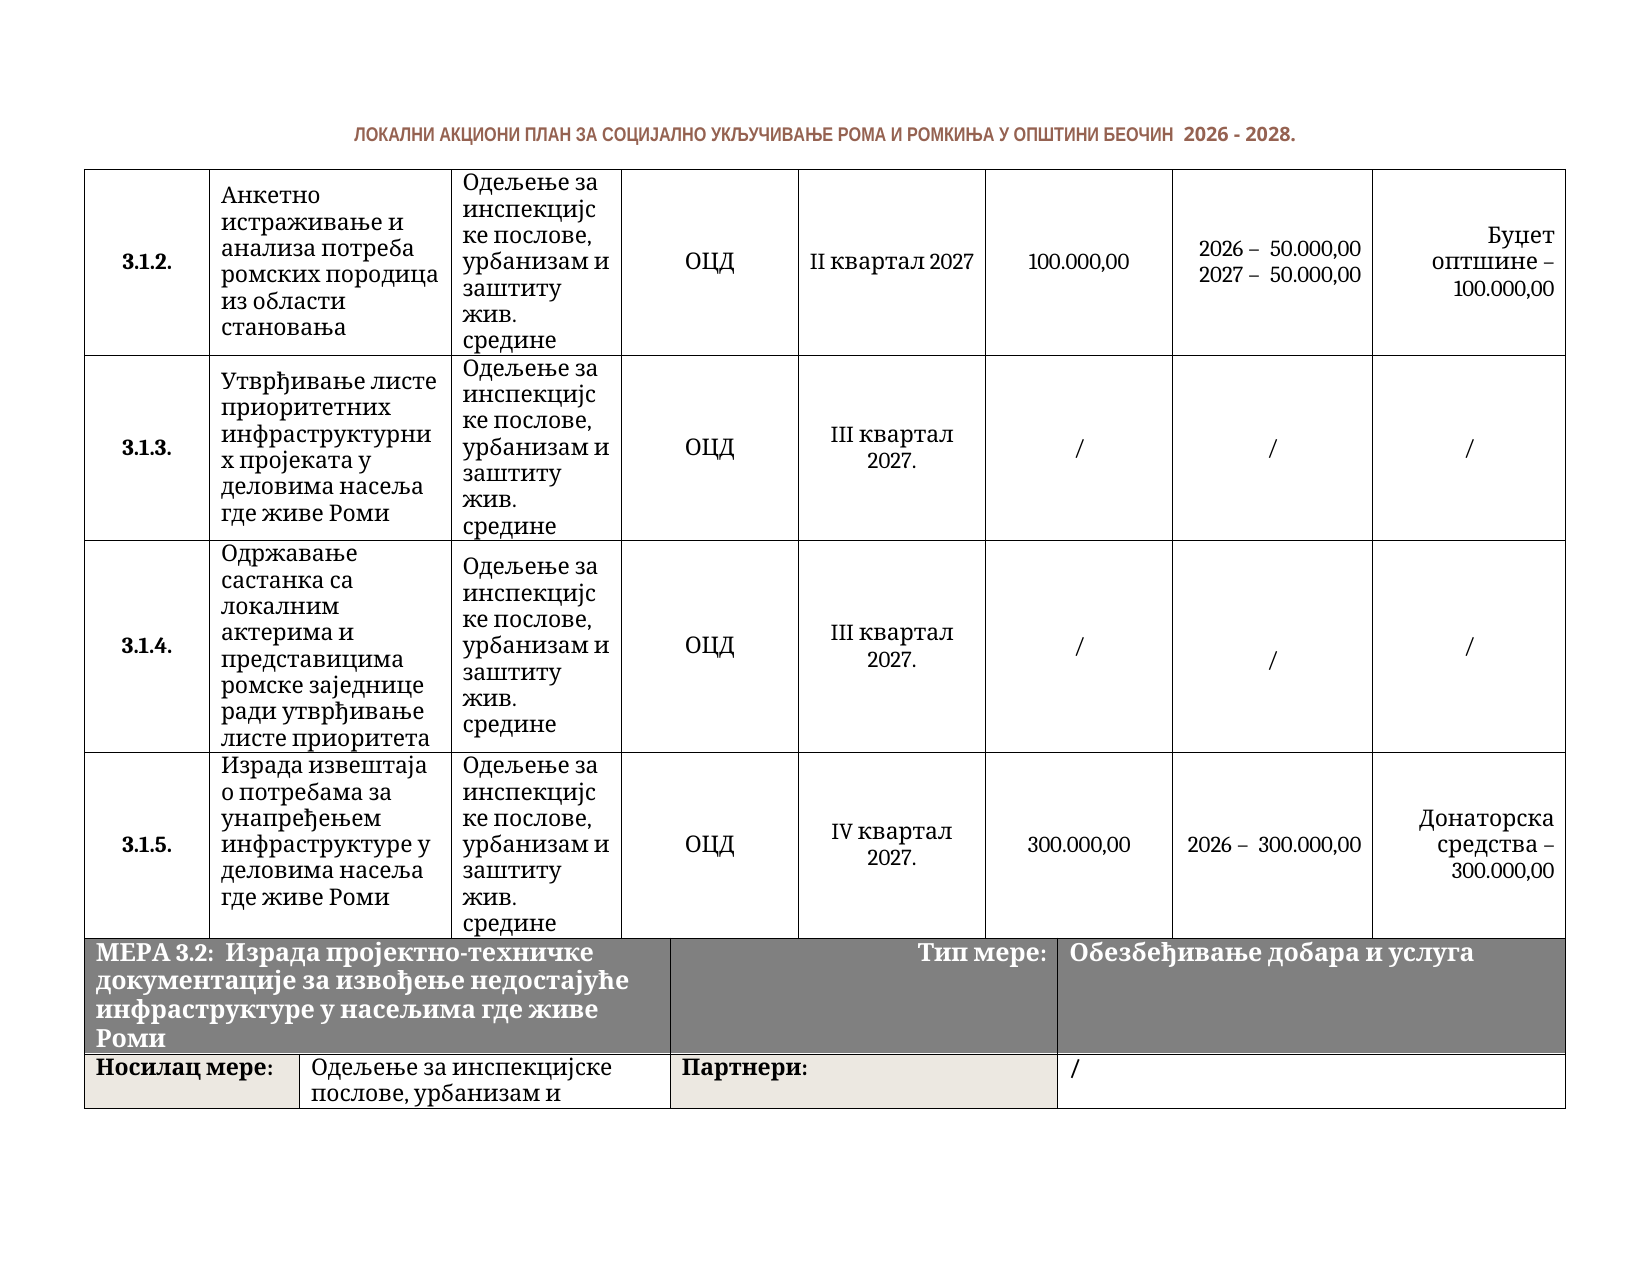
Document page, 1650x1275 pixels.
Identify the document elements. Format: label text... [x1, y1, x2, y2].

table_cell Утврђивање листе приоритетних инфраструктурних пројеката у деловима насеља где живе Роми [210, 356, 451, 540]
table_cell 2026 – 300.000,00 [1173, 753, 1372, 937]
table_cell Партнери: [671, 1055, 1057, 1108]
table_cell / [986, 541, 1172, 752]
table_cell МЕРА 3.2: Израда пројектно-техничке документације за извођење недостајуће инфраструктуре у насељима где живе Роми [85, 939, 670, 1053]
table_cell III квартал 2027. [799, 356, 985, 540]
table_cell 3.1.2. [85, 170, 209, 354]
table_cell / [1373, 356, 1565, 540]
table_cell 100.000,00 [986, 170, 1172, 354]
table_cell Израда извештаја о потребама за унапређењем инфраструктуре у деловима насеља где живе Роми [210, 753, 451, 937]
table_cell ОЦД [622, 170, 798, 354]
table_cell Одржавање састанка са локалним актерима и представицима ромске заједнице ради утврђивање листе приоритета [210, 541, 451, 752]
table_cell / [1058, 1055, 1565, 1108]
table_cell 300.000,00 [986, 753, 1172, 937]
table_cell ОЦД [622, 753, 798, 937]
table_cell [452, 170, 621, 354]
table_cell III квартал 2027. [799, 541, 985, 752]
table_cell Носилац мере: [85, 1055, 299, 1108]
table_cell 3.1.3. [85, 356, 209, 540]
table_cell Буџет оптшине – 100.000,00 [1373, 170, 1565, 354]
table_cell II квартал 2027 [799, 170, 985, 354]
table_cell Обезбеђивање добара и услуга [1058, 939, 1565, 1053]
table_cell 3.1.5. [85, 753, 209, 937]
table_cell / [986, 356, 1172, 540]
table_cell / [1173, 541, 1372, 752]
table_cell Анкетно истраживање и анализа потреба ромских породица из области становања [210, 170, 451, 354]
table_cell Донаторска средства – 300.000,00 [1373, 753, 1565, 937]
table_cell 3.1.4. [85, 541, 209, 752]
table_cell Одељење за инспекцијске послове, урбанизам и заштиту жив. средине [452, 356, 621, 540]
table_cell ОЦД [622, 356, 798, 540]
table_cell / [1173, 356, 1372, 540]
table_cell Тип мере: [671, 939, 1057, 1053]
table_cell 2026 – 50.000,00 2027 – 50.000,00 [1173, 170, 1372, 354]
table_cell Одељење за инспекцијске послове, урбанизам и заштиту жив. средине [452, 753, 621, 937]
table_cell IV квартал 2027. [799, 753, 985, 937]
table_cell Одељење за инспекцијске послове, урбанизам и заштиту жив. средине [452, 541, 621, 752]
table_cell ОЦД [622, 541, 798, 752]
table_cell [300, 1055, 670, 1108]
table_cell / [1373, 541, 1565, 752]
